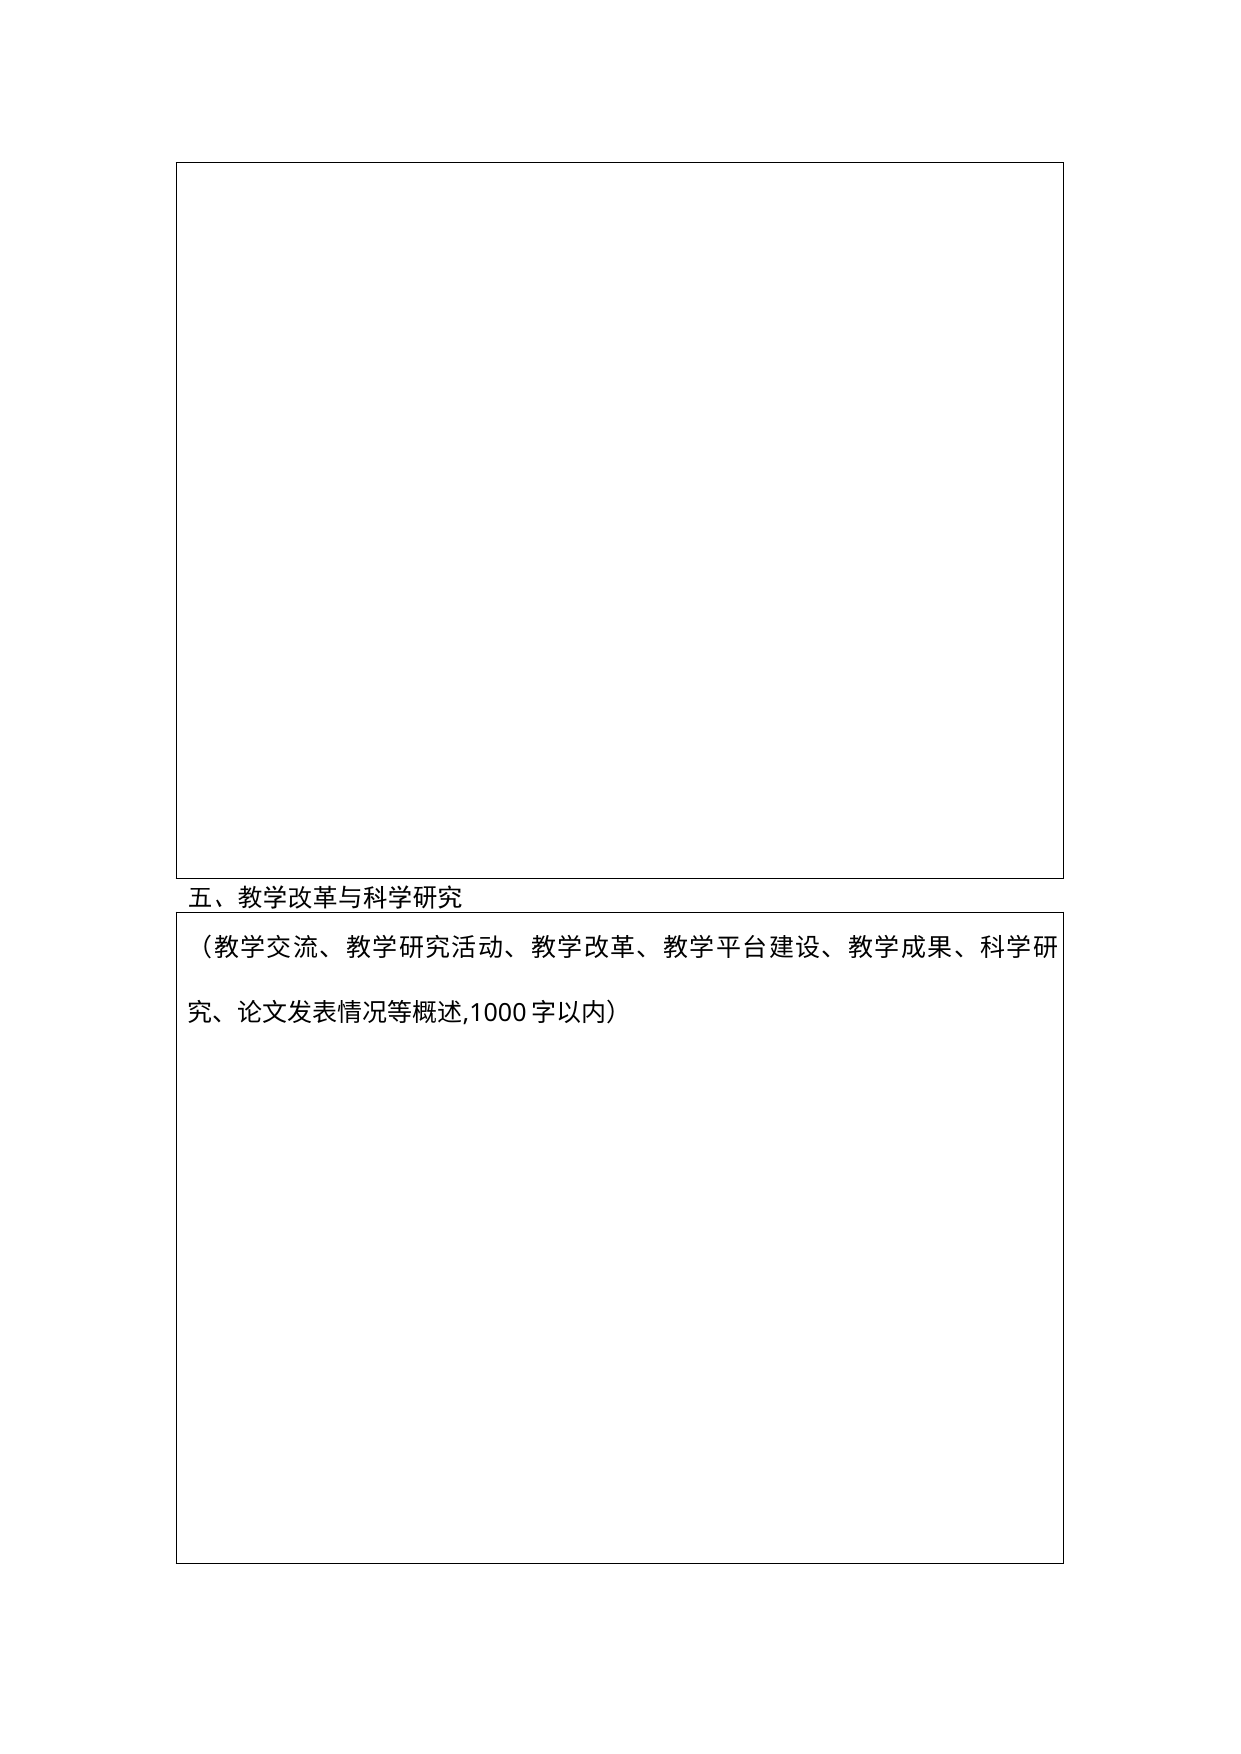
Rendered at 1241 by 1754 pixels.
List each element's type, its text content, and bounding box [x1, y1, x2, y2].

text 五、教学改革与科学研究 [187, 879, 1059, 912]
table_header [177, 913, 1063, 1563]
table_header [177, 163, 1063, 878]
